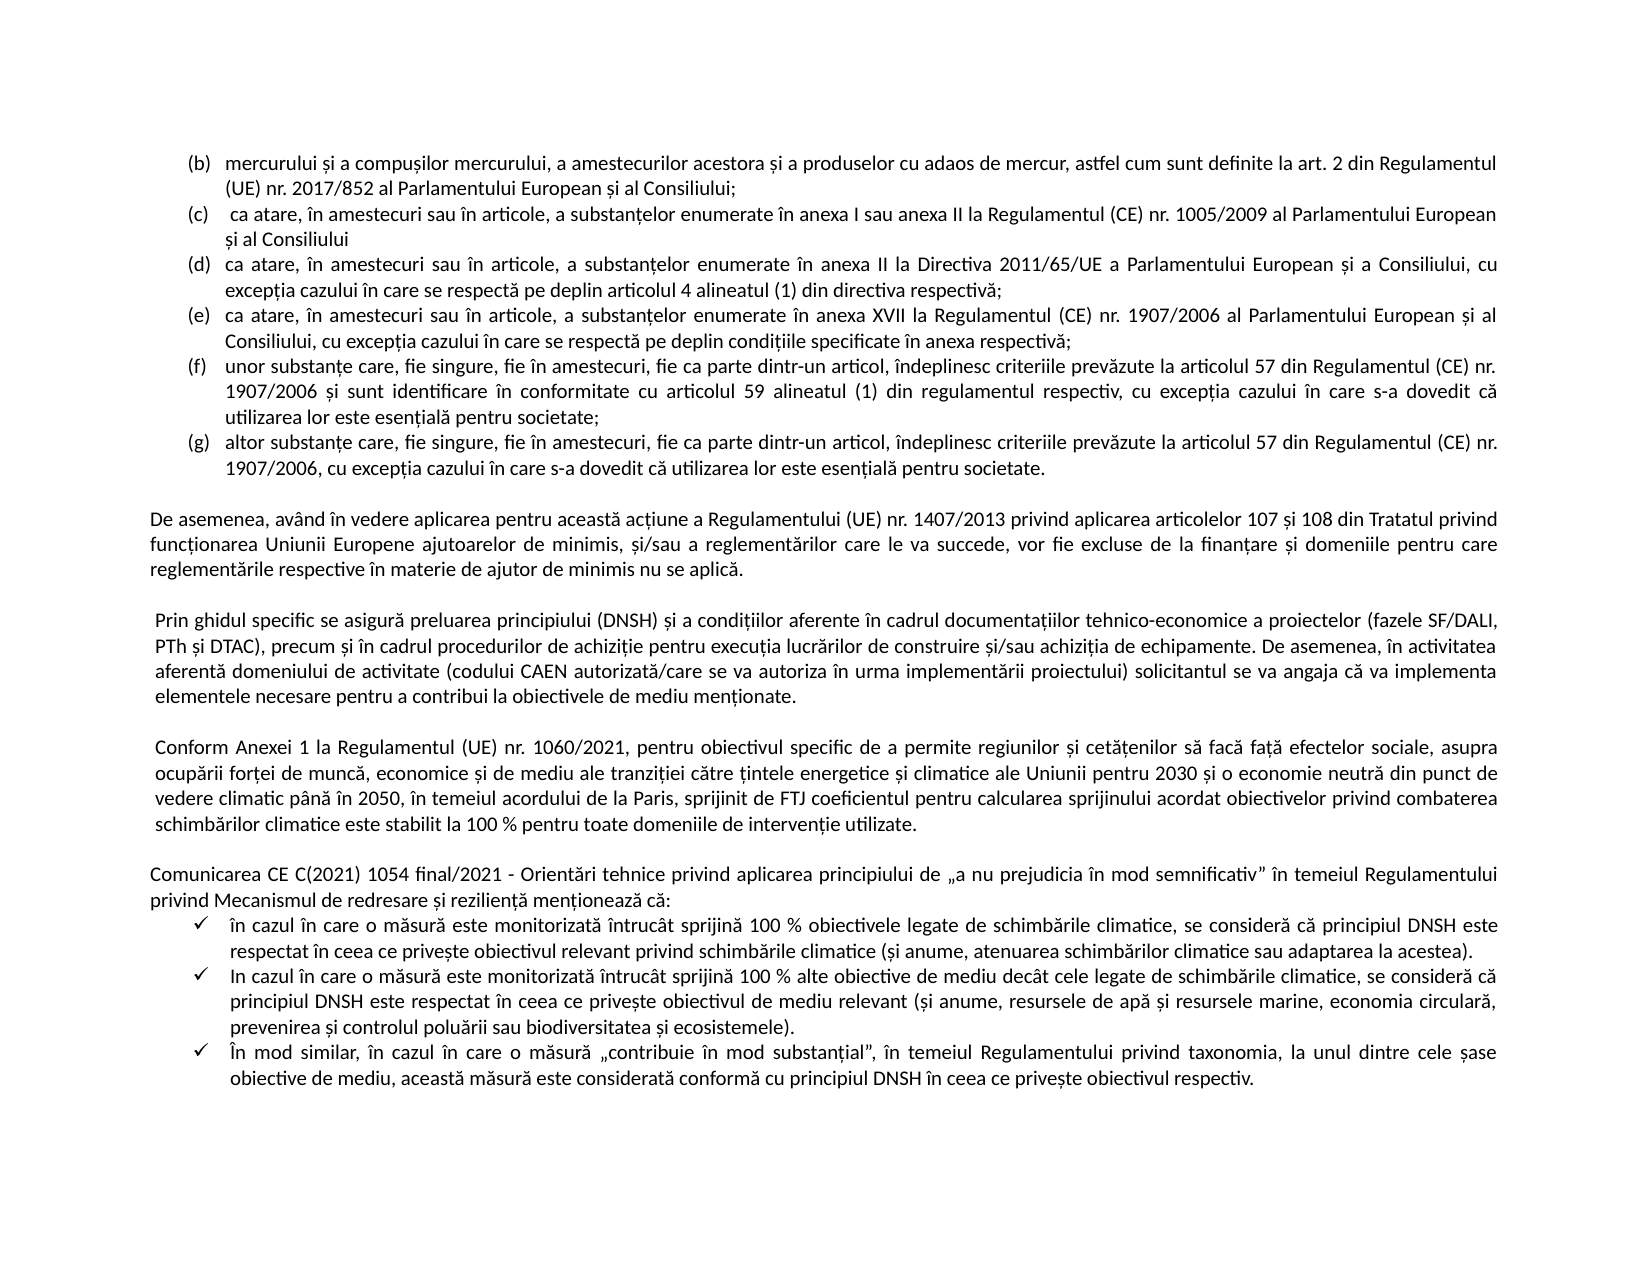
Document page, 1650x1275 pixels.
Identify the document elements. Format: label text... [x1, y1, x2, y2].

list ca atare, în amestecuri sau în articole, a substanțelor enumerate în anexa II la Directiva 2011/65/UE a Parlamentului European și a Consiliului, cu excepția cazului în care se respectă pe deplin articolul 4 alineatul (1) din directiva respectivă; [187, 252, 1500, 302]
list ca atare, în amestecuri sau în articole, a substanțelor enumerate în anexa I sau anexa II la Regulamentul (CE) nr. 1005/2009 al Parlamentului European și al Consiliului [187, 201, 1500, 252]
text Prin ghidul specific se asigură preluarea principiului (DNSH) și a condițiilor aferente în cadrul documentațiilor tehnico-economice a proiectelor (fazele SF/DALI, PTh și DTAC), precum și în cadrul procedurilor de achiziție pentru execuția lucrărilor de construire și/sau achiziția de echipamente. De asemenea, în activitatea aferentă domeniului de activitate (codului CAEN autorizată/care se va autoriza în urma implementării proiectului) solicitantul se va angaja că va implementa elementele necesare pentru a contribui la obiectivele de mediu menționate. [155, 607, 1500, 709]
list altor substanțe care, fie singure, fie în amestecuri, fie ca parte dintr-un articol, îndeplinesc criteriile prevăzute la articolul 57 din Regulamentul (CE) nr. 1907/2006, cu excepția cazului în care s-a dovedit că utilizarea lor este esențială pentru societate. [187, 429, 1500, 480]
list In cazul în care o măsură este monitorizată întrucât sprijină 100 % alte obiective de mediu decât cele legate de schimbările climatice, se consideră că principiul DNSH este respectat în ceea ce privește obiectivul de mediu relevant (și anume, resursele de apă și resursele marine, economia circulară, prevenirea și controlul poluării sau biodiversitatea și ecosistemele). [192, 963, 1500, 1039]
list În mod similar, în cazul în care o măsură „contribuie în mod substanțial”, în temeiul Regulamentului privind taxonomia, la unul dintre cele șase obiective de mediu, această măsură este considerată conformă cu principiul DNSH în ceea ce privește obiectivul respectiv. [192, 1039, 1500, 1090]
list mercurului și a compușilor mercurului, a amestecurilor acestora și a produselor cu adaos de mercur, astfel cum sunt definite la art. 2 din Regulamentul (UE) nr. 2017/852 al Parlamentului European și al Consiliului; [187, 150, 1500, 201]
list în cazul în care o măsură este monitorizată întrucât sprijină 100 % obiectivele legate de schimbările climatice, se consideră că principiul DNSH este respectat în ceea ce privește obiectivul relevant privind schimbările climatice (și anume, atenuarea schimbărilor climatice sau adaptarea la acestea). [192, 912, 1500, 963]
text Comunicarea CE C(2021) 1054 final/2021 - Orientări tehnice privind aplicarea principiului de „a nu prejudicia în mod semnificativ” în temeiul Regulamentului privind Mecanismul de redresare și reziliență menționează că: [150, 862, 1500, 912]
text De asemenea, având în vedere aplicarea pentru această acțiune a Regulamentului (UE) nr. 1407/2013 privind aplicarea articolelor 107 și 108 din Tratatul privind funcționarea Uniunii Europene ajutoarelor de minimis, și/sau a reglementărilor care le va succede, vor fie excluse de la finanțare și domeniile pentru care reglementările respective în materie de ajutor de minimis nu se aplică. [150, 506, 1500, 582]
list ca atare, în amestecuri sau în articole, a substanțelor enumerate în anexa XVII la Regulamentul (CE) nr. 1907/2006 al Parlamentului European și al Consiliului, cu excepția cazului în care se respectă pe deplin condițiile specificate în anexa respectivă; [187, 302, 1500, 353]
text Conform Anexei 1 la Regulamentul (UE) nr. 1060/2021, pentru obiectivul specific de a permite regiunilor și cetățenilor să facă față efectelor sociale, asupra ocupării forței de muncă, economice și de mediu ale tranziției către țintele energetice și climatice ale Uniunii pentru 2030 și o economie neutră din punct de vedere climatic până în 2050, în temeiul acordului de la Paris, sprijinit de FTJ coeficientul pentru calcularea sprijinului acordat obiectivelor privind combaterea schimbărilor climatice este stabilit la 100 % pentru toate domeniile de intervenție utilizate. [155, 734, 1500, 836]
list unor substanțe care, fie singure, fie în amestecuri, fie ca parte dintr-un articol, îndeplinesc criteriile prevăzute la articolul 57 din Regulamentul (CE) nr. 1907/2006 și sunt identificare în conformitate cu articolul 59 alineatul (1) din regulamentul respectiv, cu excepția cazului în care s-a dovedit că utilizarea lor este esențială pentru societate; [187, 353, 1500, 429]
